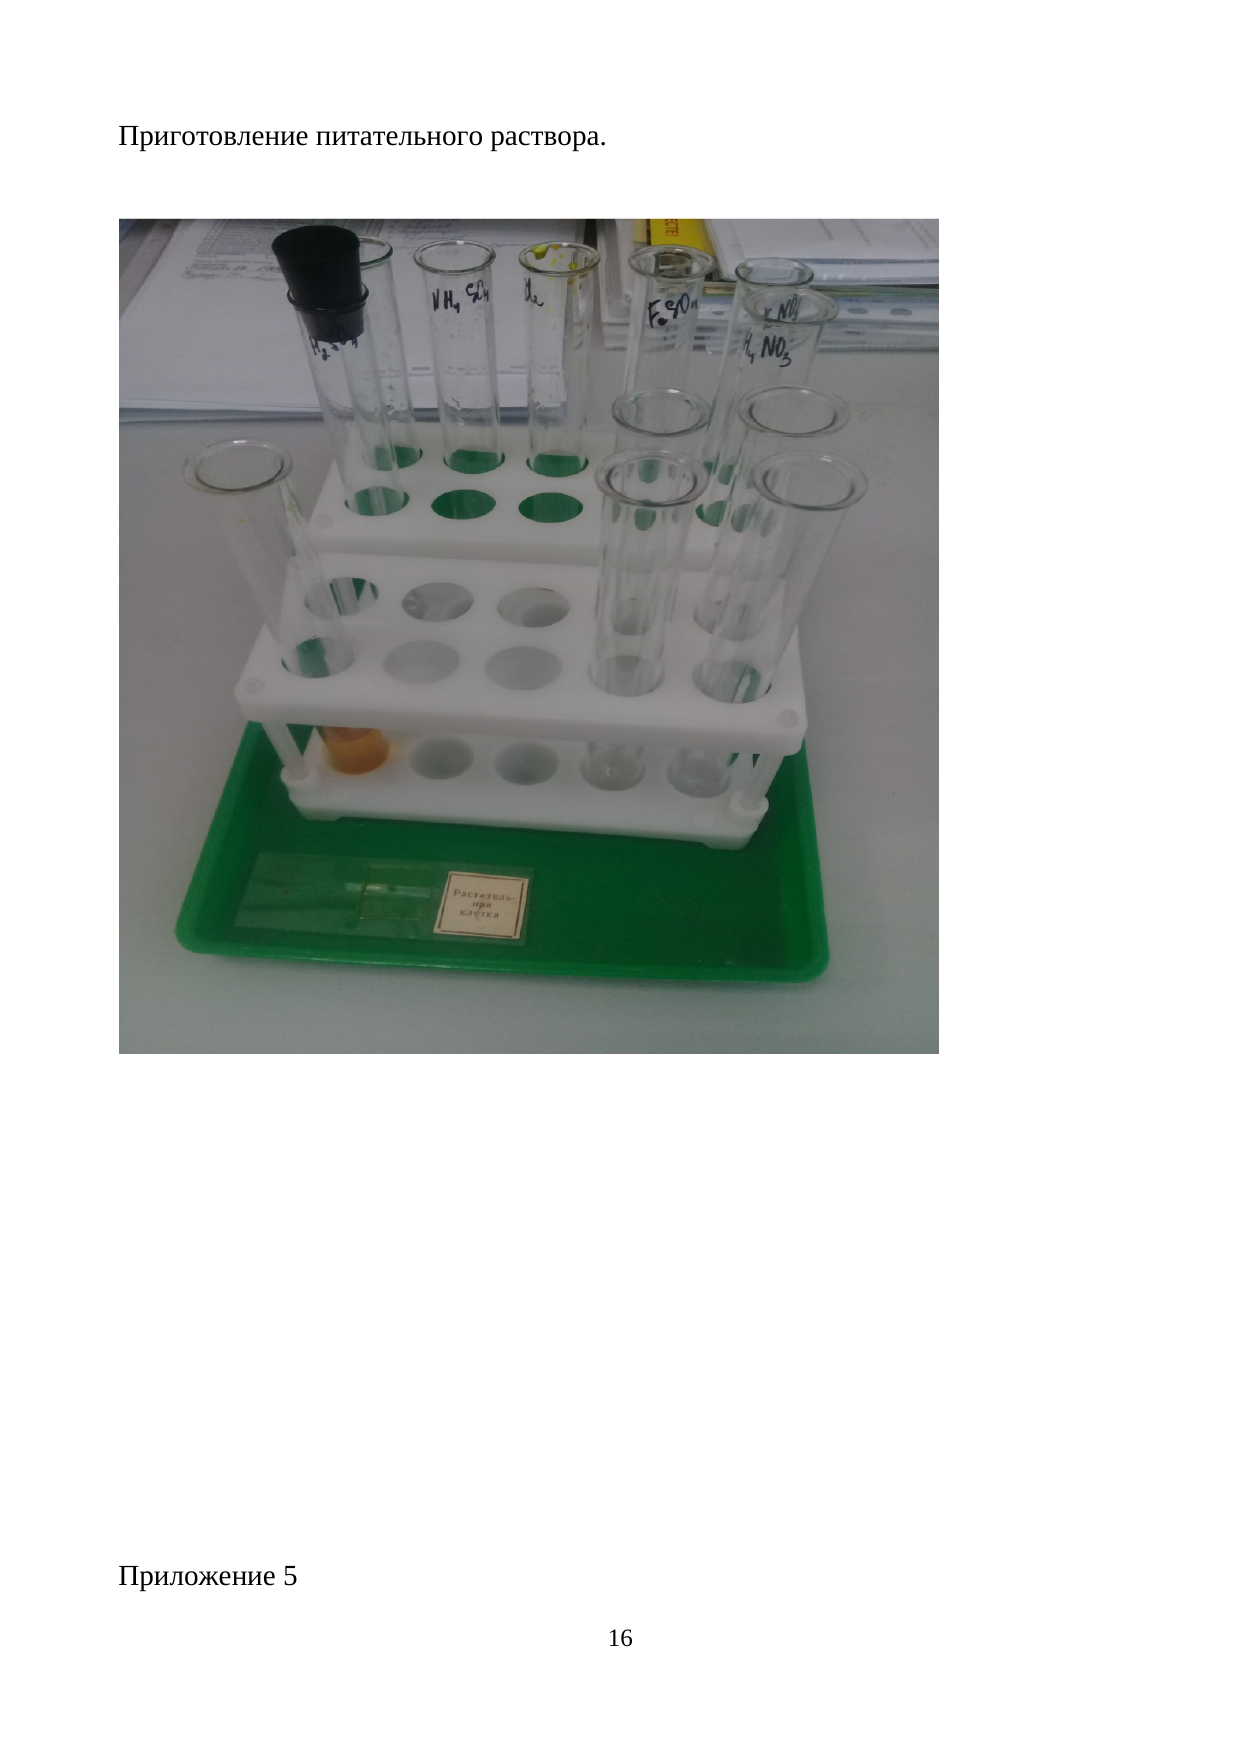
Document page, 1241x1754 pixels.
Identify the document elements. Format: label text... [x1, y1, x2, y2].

text Приготовление питательного раствора. [118, 118, 1122, 152]
text Приложение 5 [118, 1558, 1122, 1591]
picture [119, 219, 939, 1054]
